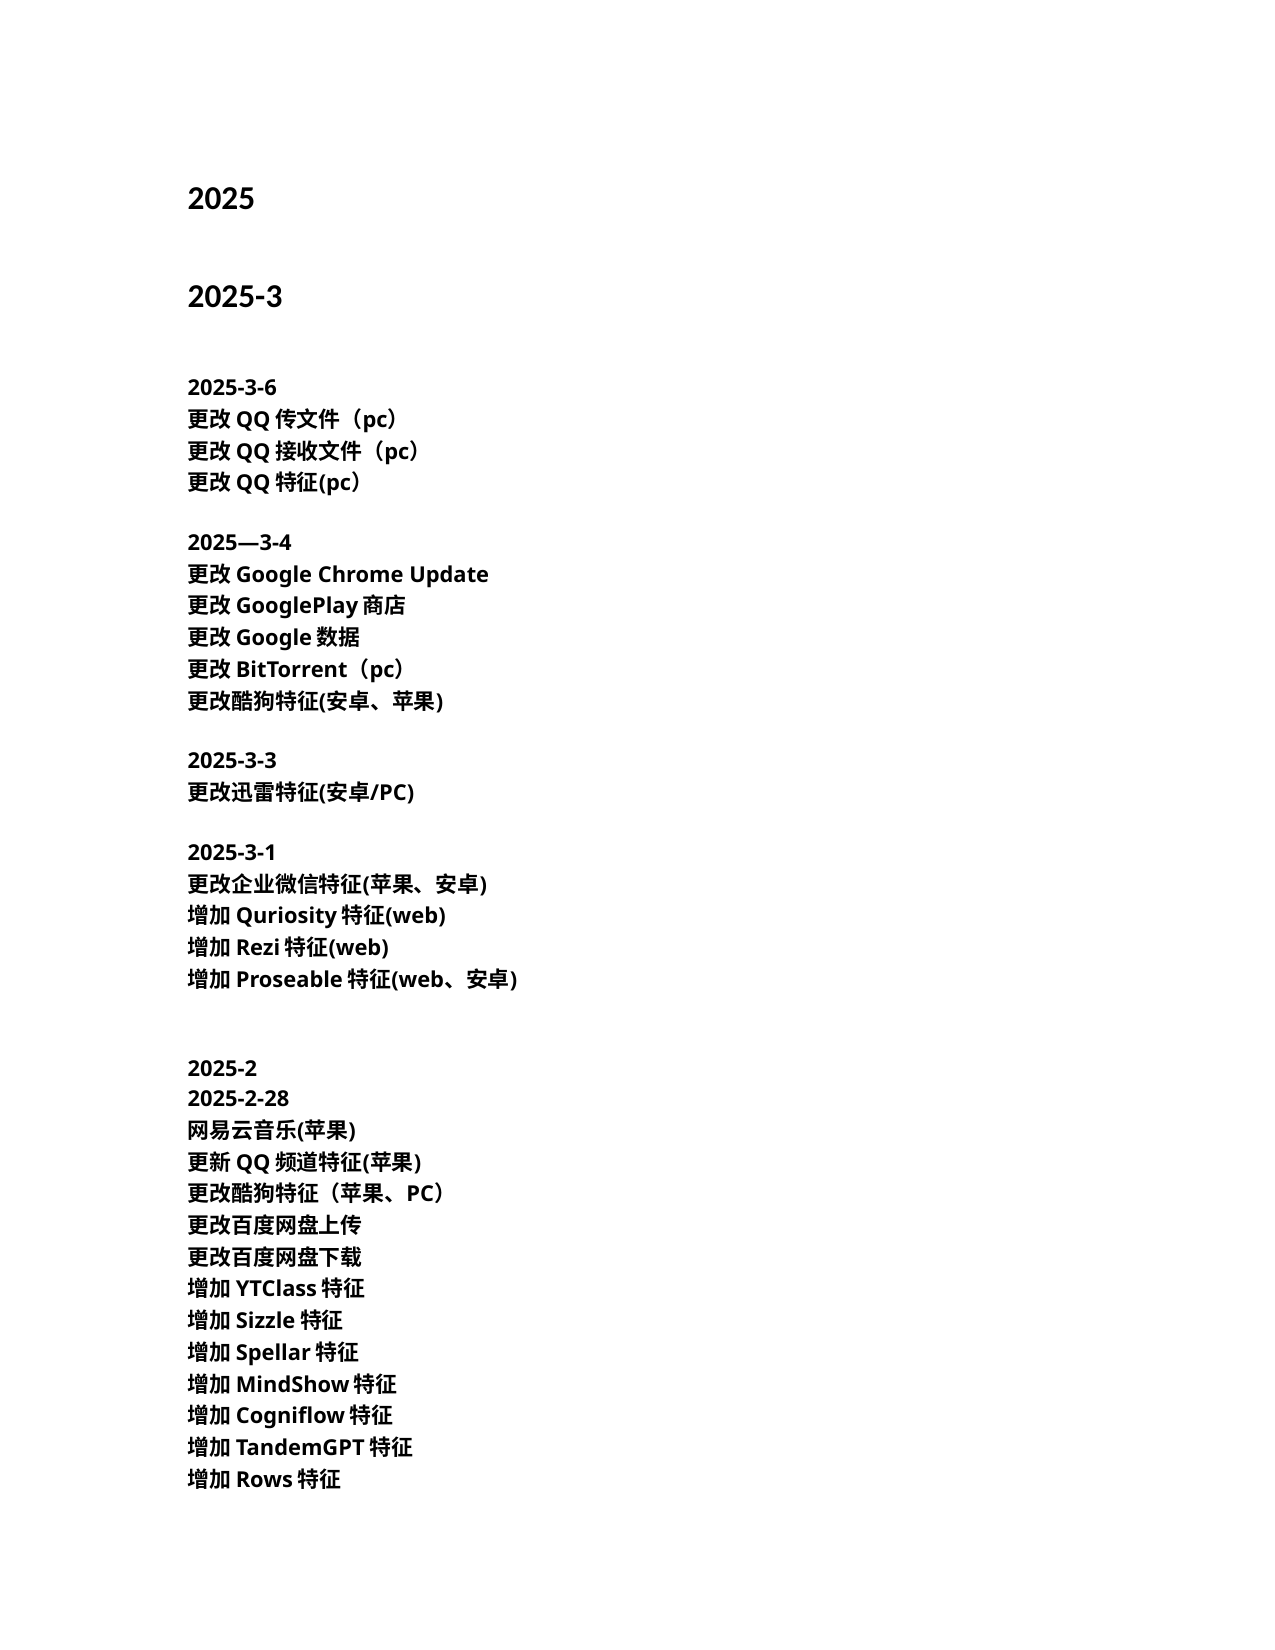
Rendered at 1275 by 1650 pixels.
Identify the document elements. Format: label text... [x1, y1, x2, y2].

subtitle 2025-3 [187, 274, 1087, 315]
text 更改酷狗特征(安卓、苹果) [187, 684, 1087, 716]
text 增加Sizzle特征 [187, 1303, 1087, 1335]
text 增加Cogniflow特征 [187, 1398, 1087, 1430]
text 2025-3-3 [187, 745, 1087, 775]
text 增加Quriosity特征(web) [187, 898, 1087, 930]
text 更改酷狗特征（苹果、PC） [187, 1176, 1087, 1208]
text 更改QQ接收文件（pc） [187, 434, 1087, 465]
text 更改GooglePlay商店 [187, 588, 1087, 620]
text 更改百度网盘上传 [187, 1208, 1087, 1240]
subtitle 2025 [187, 177, 1087, 218]
text 更改Google数据 [187, 620, 1087, 652]
text 更改百度网盘下载 [187, 1240, 1087, 1271]
text 增加Proseable特征(web、安卓) [187, 962, 1087, 994]
text 2025—3-4 [187, 527, 1087, 557]
text 增加Spellar特征 [187, 1335, 1087, 1367]
text 网易云音乐(苹果) [187, 1113, 1087, 1144]
text 更改QQ传文件（pc） [187, 402, 1087, 434]
text 增加Rows特征 [187, 1462, 1087, 1494]
text 增加MindShow特征 [187, 1367, 1087, 1398]
text 更改QQ特征(pc） [187, 465, 1087, 497]
text 更改BitTorrent（pc） [187, 652, 1087, 684]
text 更改迅雷特征(安卓/PC) [187, 775, 1087, 807]
text 2025-3-6 [187, 372, 1087, 402]
text 更新QQ频道特征(苹果) [187, 1144, 1087, 1176]
text 2025-2-28 [187, 1083, 1087, 1113]
text 增加TandemGPT特征 [187, 1430, 1087, 1462]
text 增加YTClass特征 [187, 1271, 1087, 1303]
text 2025-2 [187, 1053, 1087, 1083]
text 更改企业微信特征(苹果、安卓) [187, 867, 1087, 898]
text 2025-3-1 [187, 837, 1087, 867]
text 更改Google Chrome Update [187, 557, 1087, 588]
text 增加Rezi特征(web) [187, 930, 1087, 962]
